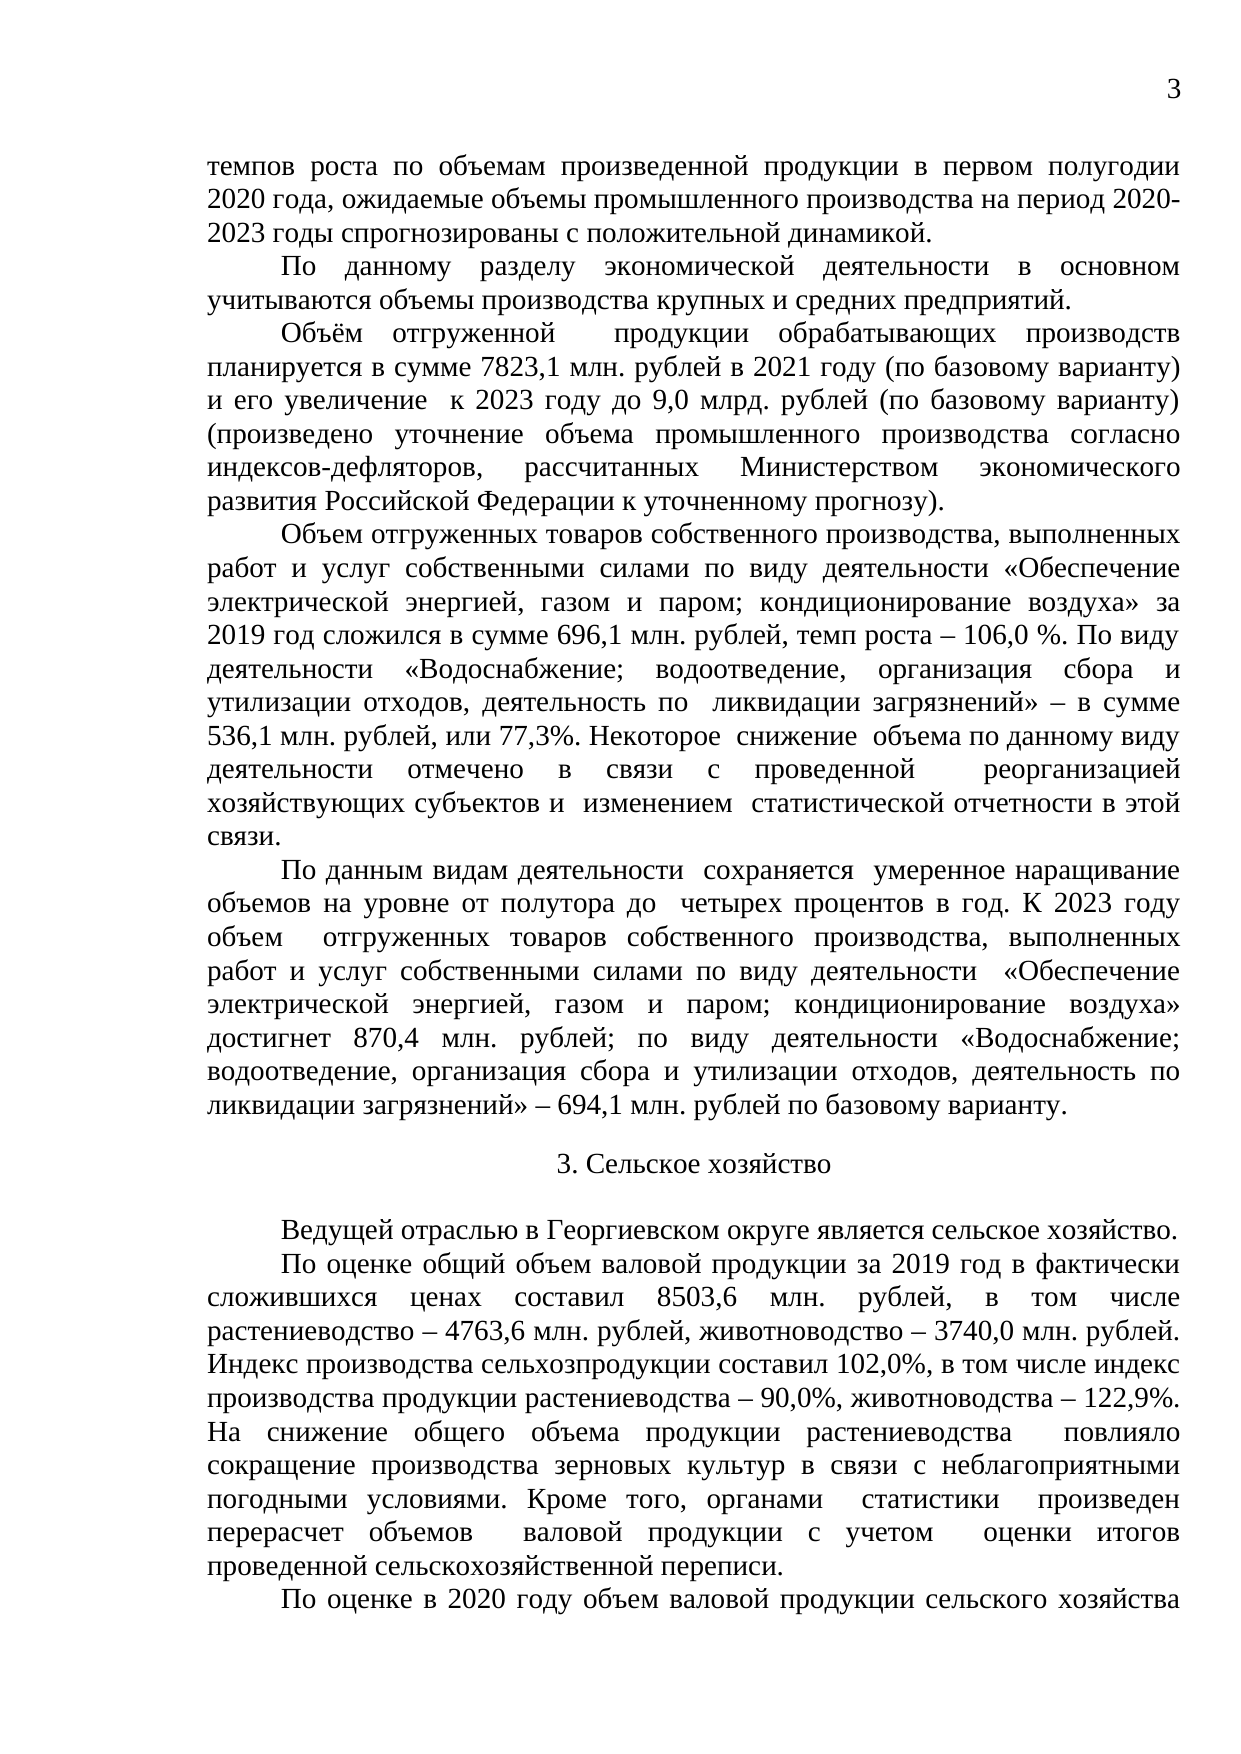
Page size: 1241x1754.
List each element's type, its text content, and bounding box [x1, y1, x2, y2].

text 3. Сельское хозяйство [207, 1154, 1181, 1179]
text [207, 1581, 1181, 1615]
text По данным видам деятельности сохраняется умеренное наращивание объемов на уровне от полутора до четырех процентов в год. К 2023 году объем отгруженных товаров собственного производства, выполненных работ и услуг собственными силами по виду деятельности «Обеспечение электрической энергией, газом и паром; кондиционирование воздуха» достигнет 870,4 млн. рублей; по виду деятельности «Водоснабжение; водоотведение, организация сбора и утилизации отходов, деятельность по ликвидации загрязнений» – 694,1 млн. рублей по базовому варианту. [207, 852, 1181, 1120]
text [207, 148, 1181, 248]
text Объём отгруженной продукции обрабатывающих производств планируется в сумме 7823,1 млн. рублей в 2021 году (по базовому варианту) и его увеличение к 2023 году до 9,0 млрд. рублей (по базовому варианту) (произведено уточнение объема промышленного производства согласно индексов-дефляторов, рассчитанных Министерством экономического развития Российской Федерации к уточненному прогнозу). [207, 315, 1181, 517]
text Ведущей отраслью в Георгиевском округе является сельское хозяйство. [207, 1212, 1181, 1246]
text По данному разделу экономической деятельности в основном учитываются объемы производства крупных и средних предприятий. [207, 248, 1181, 315]
text По оценке общий объем валовой продукции за 2019 год в фактически сложившихся ценах составил 8503,6 млн. рублей, в том числе растениеводство – 4763,6 млн. рублей, животноводство – 3740,0 млн. рублей. Индекс производства сельхозпродукции составил 102,0%, в том числе индекс производства продукции растениеводства – 90,0%, животноводства – 122,9%. На снижение общего объема продукции растениеводства повлияло сокращение производства зерновых культур в связи с неблагоприятными погодными условиями. Кроме того, органами статистики произведен перерасчет объемов валовой продукции с учетом оценки итогов проведенной сельскохозяйственной переписи. [207, 1246, 1181, 1581]
text Объем отгруженных товаров собственного производства, выполненных работ и услуг собственными силами по виду деятельности «Обеспечение электрической энергией, газом и паром; кондиционирование воздуха» за 2019 год сложился в сумме 696,1 млн. рублей, темп роста – 106,0 %. По виду деятельности «Водоснабжение; водоотведение, организация сбора и утилизации отходов, деятельность по ликвидации загрязнений» – в сумме 536,1 млн. рублей, или 77,3%. Некоторое снижение объема по данному виду деятельности отмечено в связи с проведенной реорганизацией хозяйствующих субъектов и изменением статистической отчетности в этой связи. [207, 517, 1181, 852]
